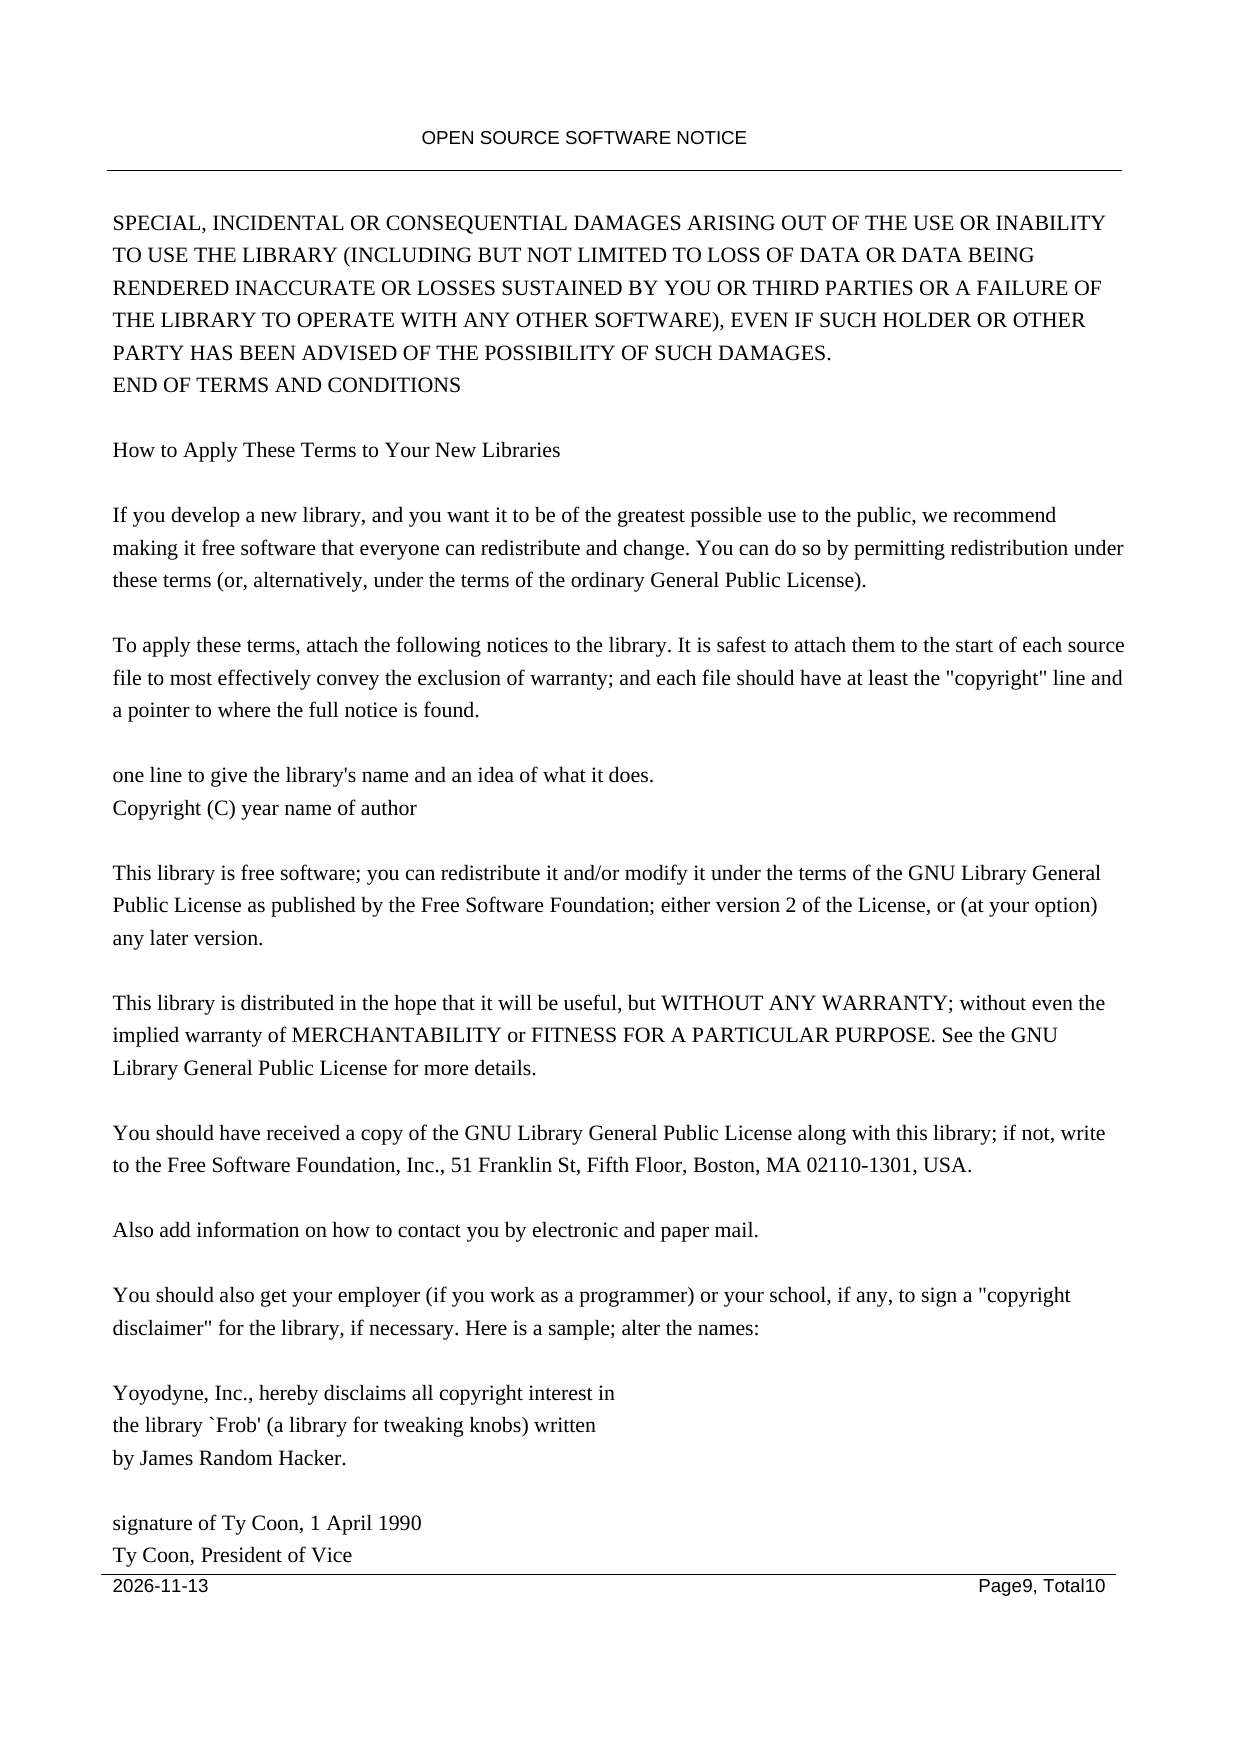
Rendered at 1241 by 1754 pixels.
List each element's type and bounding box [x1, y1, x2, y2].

text [112, 206, 1128, 1571]
